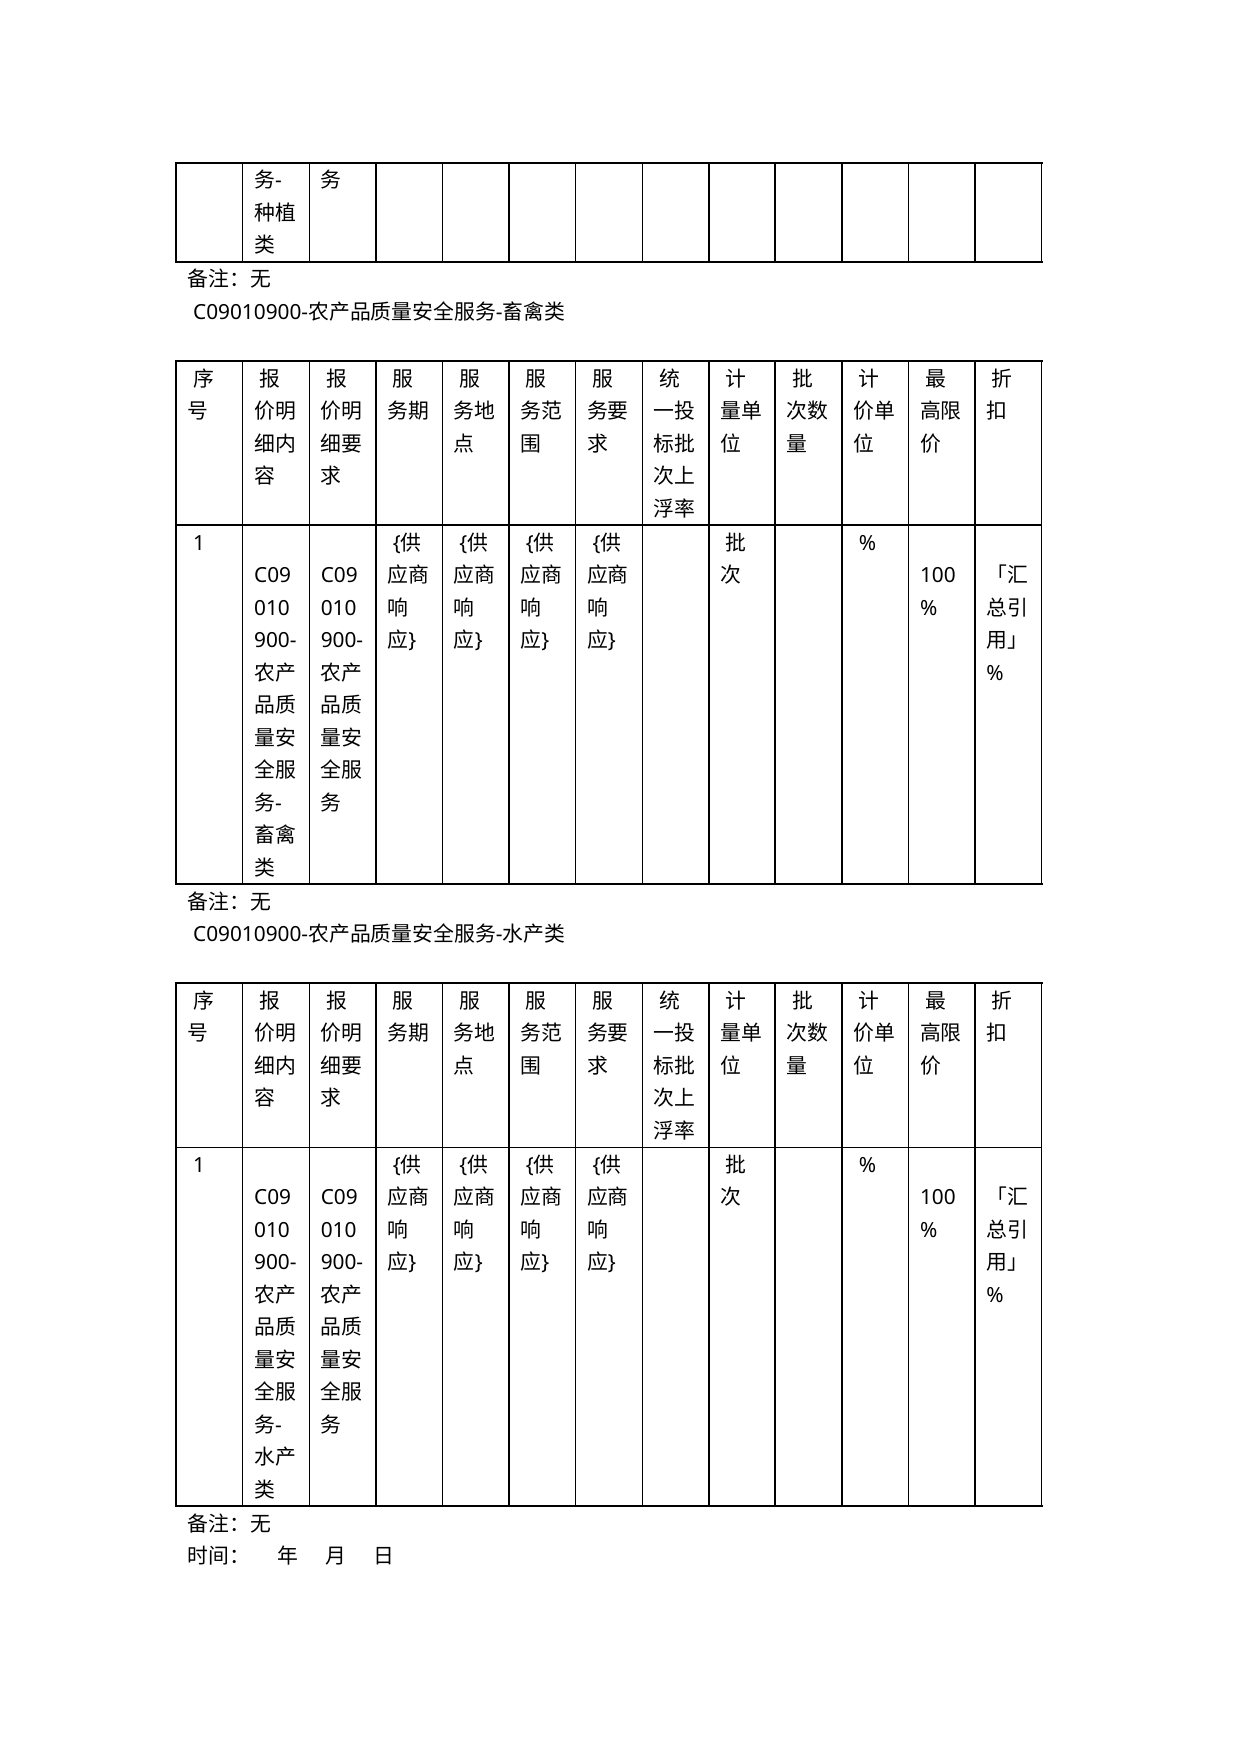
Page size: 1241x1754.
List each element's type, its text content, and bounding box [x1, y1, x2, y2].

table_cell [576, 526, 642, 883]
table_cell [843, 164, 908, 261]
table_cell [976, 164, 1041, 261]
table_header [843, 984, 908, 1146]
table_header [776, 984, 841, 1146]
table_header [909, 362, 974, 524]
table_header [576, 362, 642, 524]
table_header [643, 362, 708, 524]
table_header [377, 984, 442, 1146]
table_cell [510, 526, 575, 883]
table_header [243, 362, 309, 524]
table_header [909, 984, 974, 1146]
text 时间： 年 月 日 [187, 1539, 1053, 1572]
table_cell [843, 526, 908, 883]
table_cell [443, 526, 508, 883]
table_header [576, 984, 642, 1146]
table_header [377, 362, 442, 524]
text 备注：无 [187, 885, 1053, 917]
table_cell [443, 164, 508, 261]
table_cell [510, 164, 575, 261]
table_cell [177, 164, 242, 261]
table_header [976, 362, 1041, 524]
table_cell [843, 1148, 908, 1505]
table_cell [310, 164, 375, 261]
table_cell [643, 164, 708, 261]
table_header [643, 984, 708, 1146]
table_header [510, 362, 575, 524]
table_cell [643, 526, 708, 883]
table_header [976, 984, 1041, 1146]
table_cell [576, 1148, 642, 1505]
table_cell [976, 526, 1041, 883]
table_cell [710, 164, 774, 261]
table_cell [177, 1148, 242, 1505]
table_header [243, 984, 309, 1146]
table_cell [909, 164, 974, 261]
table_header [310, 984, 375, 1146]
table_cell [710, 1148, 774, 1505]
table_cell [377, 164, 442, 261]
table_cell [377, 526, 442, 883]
text 备注：无 [187, 263, 1053, 295]
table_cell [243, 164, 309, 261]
text C09010900-农产品质量安全服务-畜禽类 [187, 295, 1053, 328]
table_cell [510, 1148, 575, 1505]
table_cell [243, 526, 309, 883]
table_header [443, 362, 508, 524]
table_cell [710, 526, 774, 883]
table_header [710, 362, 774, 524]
text C09010900-农产品质量安全服务-水产类 [187, 917, 1053, 950]
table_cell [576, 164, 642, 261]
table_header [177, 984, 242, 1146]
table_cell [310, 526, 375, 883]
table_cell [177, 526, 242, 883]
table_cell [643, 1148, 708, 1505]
text 备注：无 [187, 1507, 1053, 1539]
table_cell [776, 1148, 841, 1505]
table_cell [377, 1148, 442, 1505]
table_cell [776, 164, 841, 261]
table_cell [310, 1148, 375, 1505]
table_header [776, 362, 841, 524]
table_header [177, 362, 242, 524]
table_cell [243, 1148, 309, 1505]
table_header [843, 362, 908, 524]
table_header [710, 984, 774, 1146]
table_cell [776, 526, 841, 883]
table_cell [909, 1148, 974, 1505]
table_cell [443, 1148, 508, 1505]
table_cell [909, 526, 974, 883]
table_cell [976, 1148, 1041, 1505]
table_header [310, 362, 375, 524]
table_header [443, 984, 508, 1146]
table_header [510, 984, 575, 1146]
